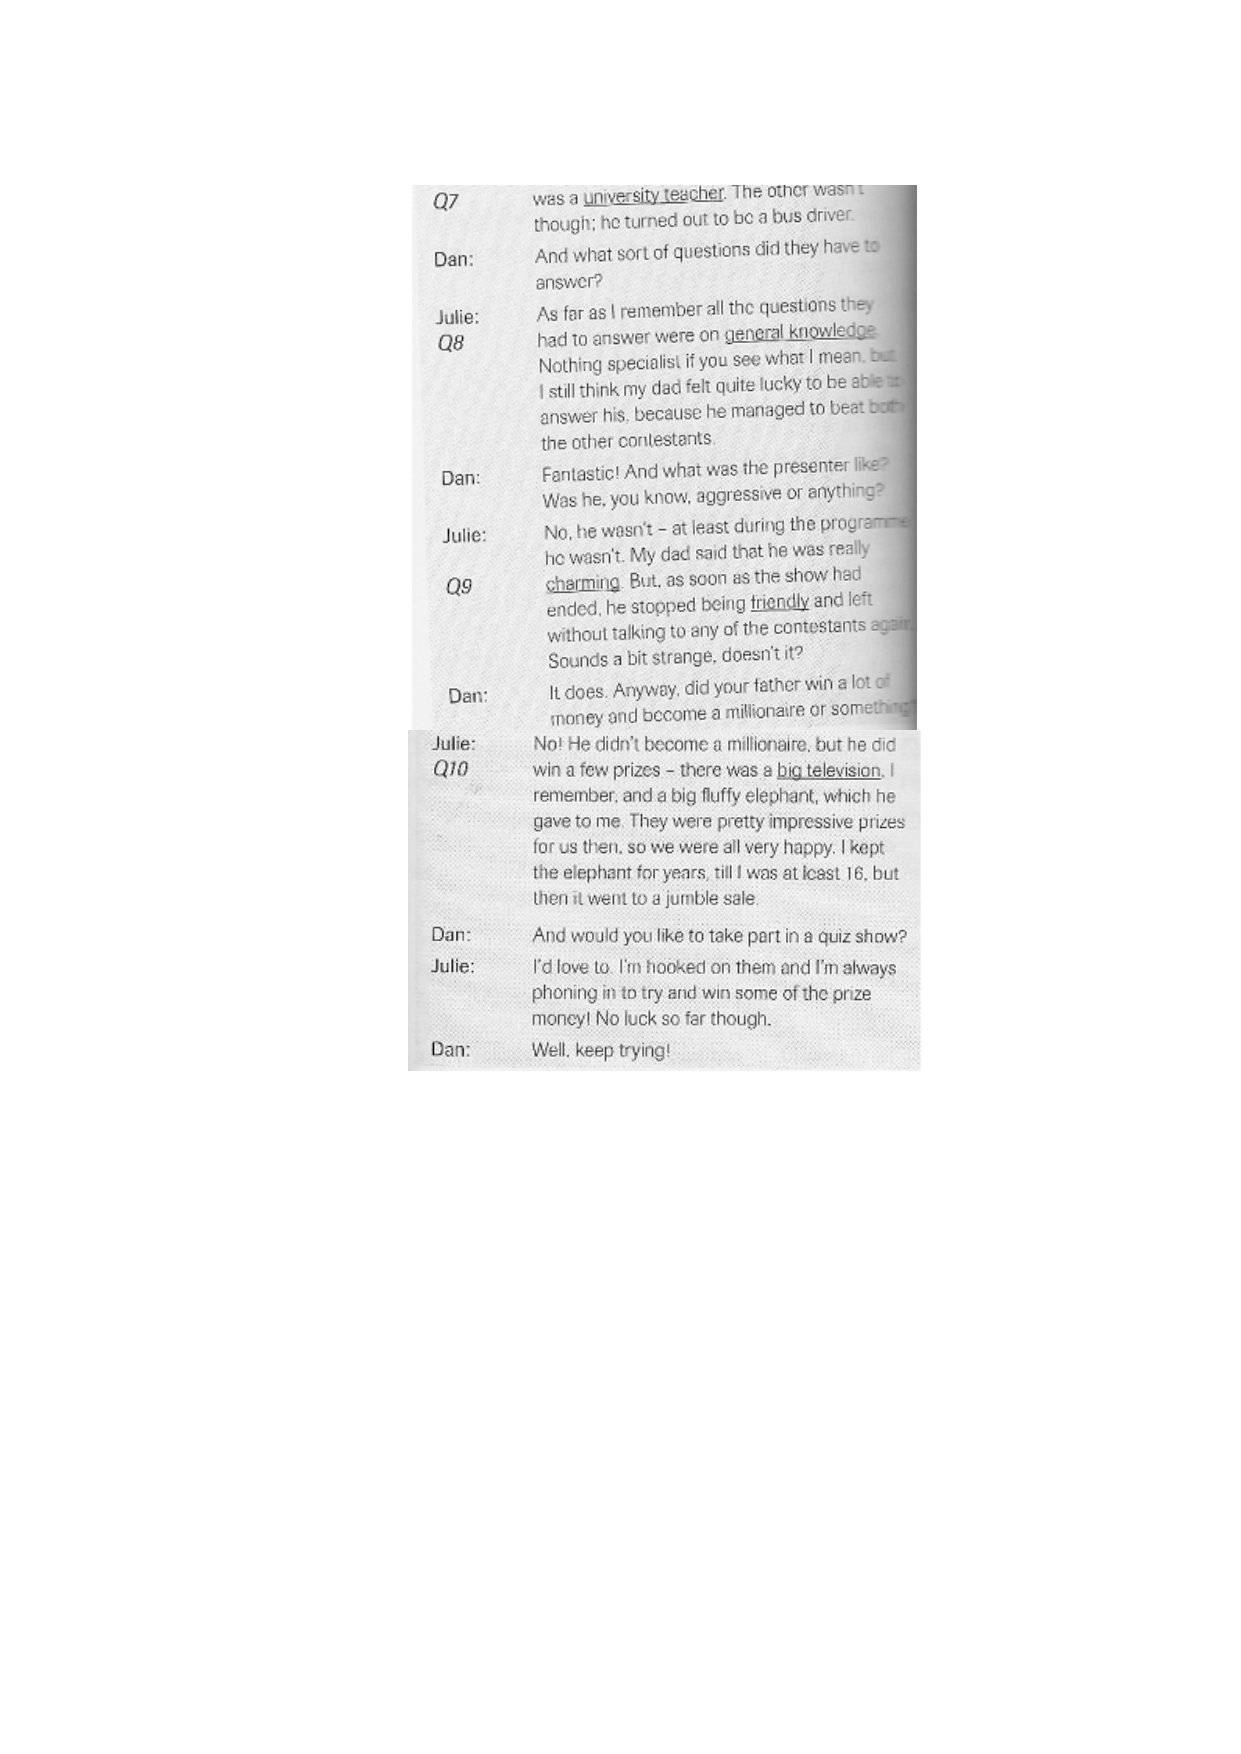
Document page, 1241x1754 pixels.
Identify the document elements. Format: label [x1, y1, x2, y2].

picture [408, 185, 921, 1071]
